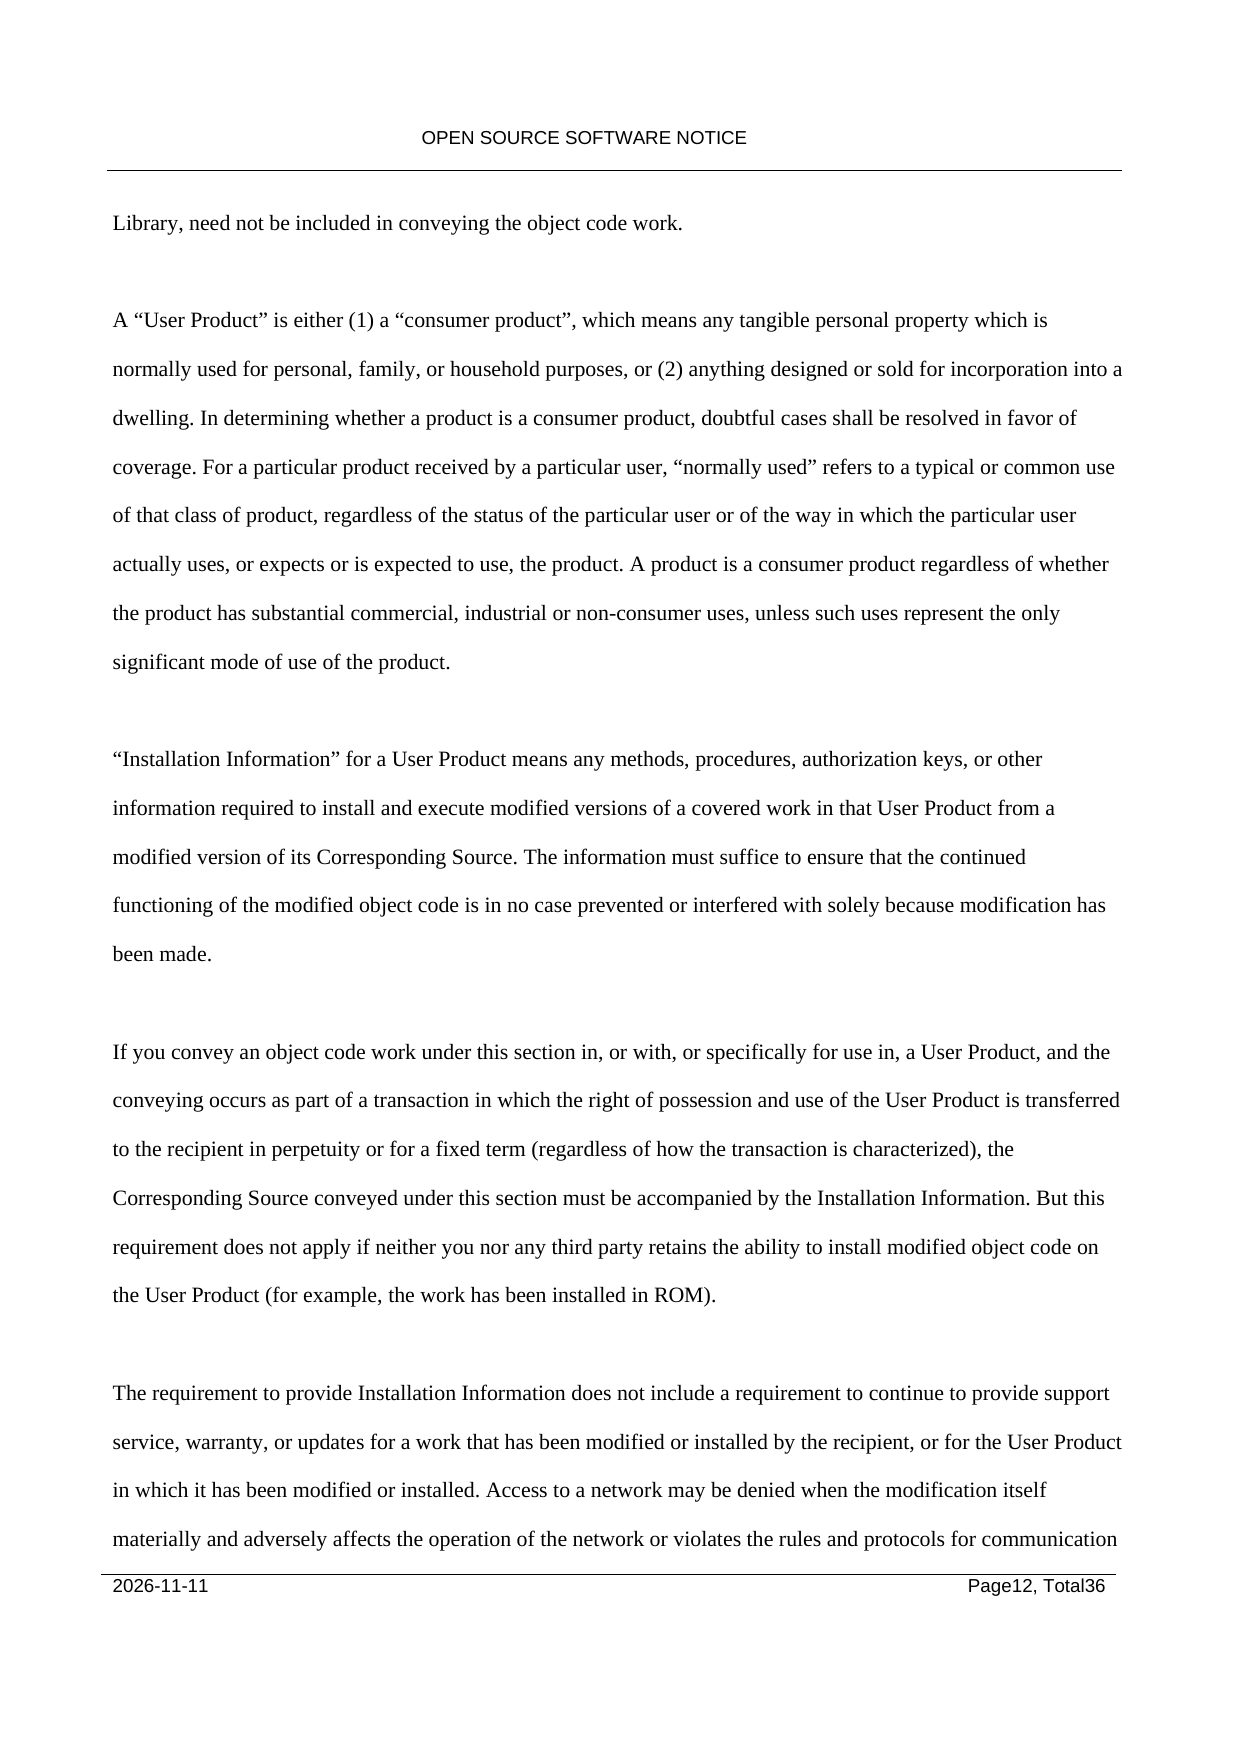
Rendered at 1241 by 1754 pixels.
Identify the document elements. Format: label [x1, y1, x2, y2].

text [112, 206, 1128, 1555]
